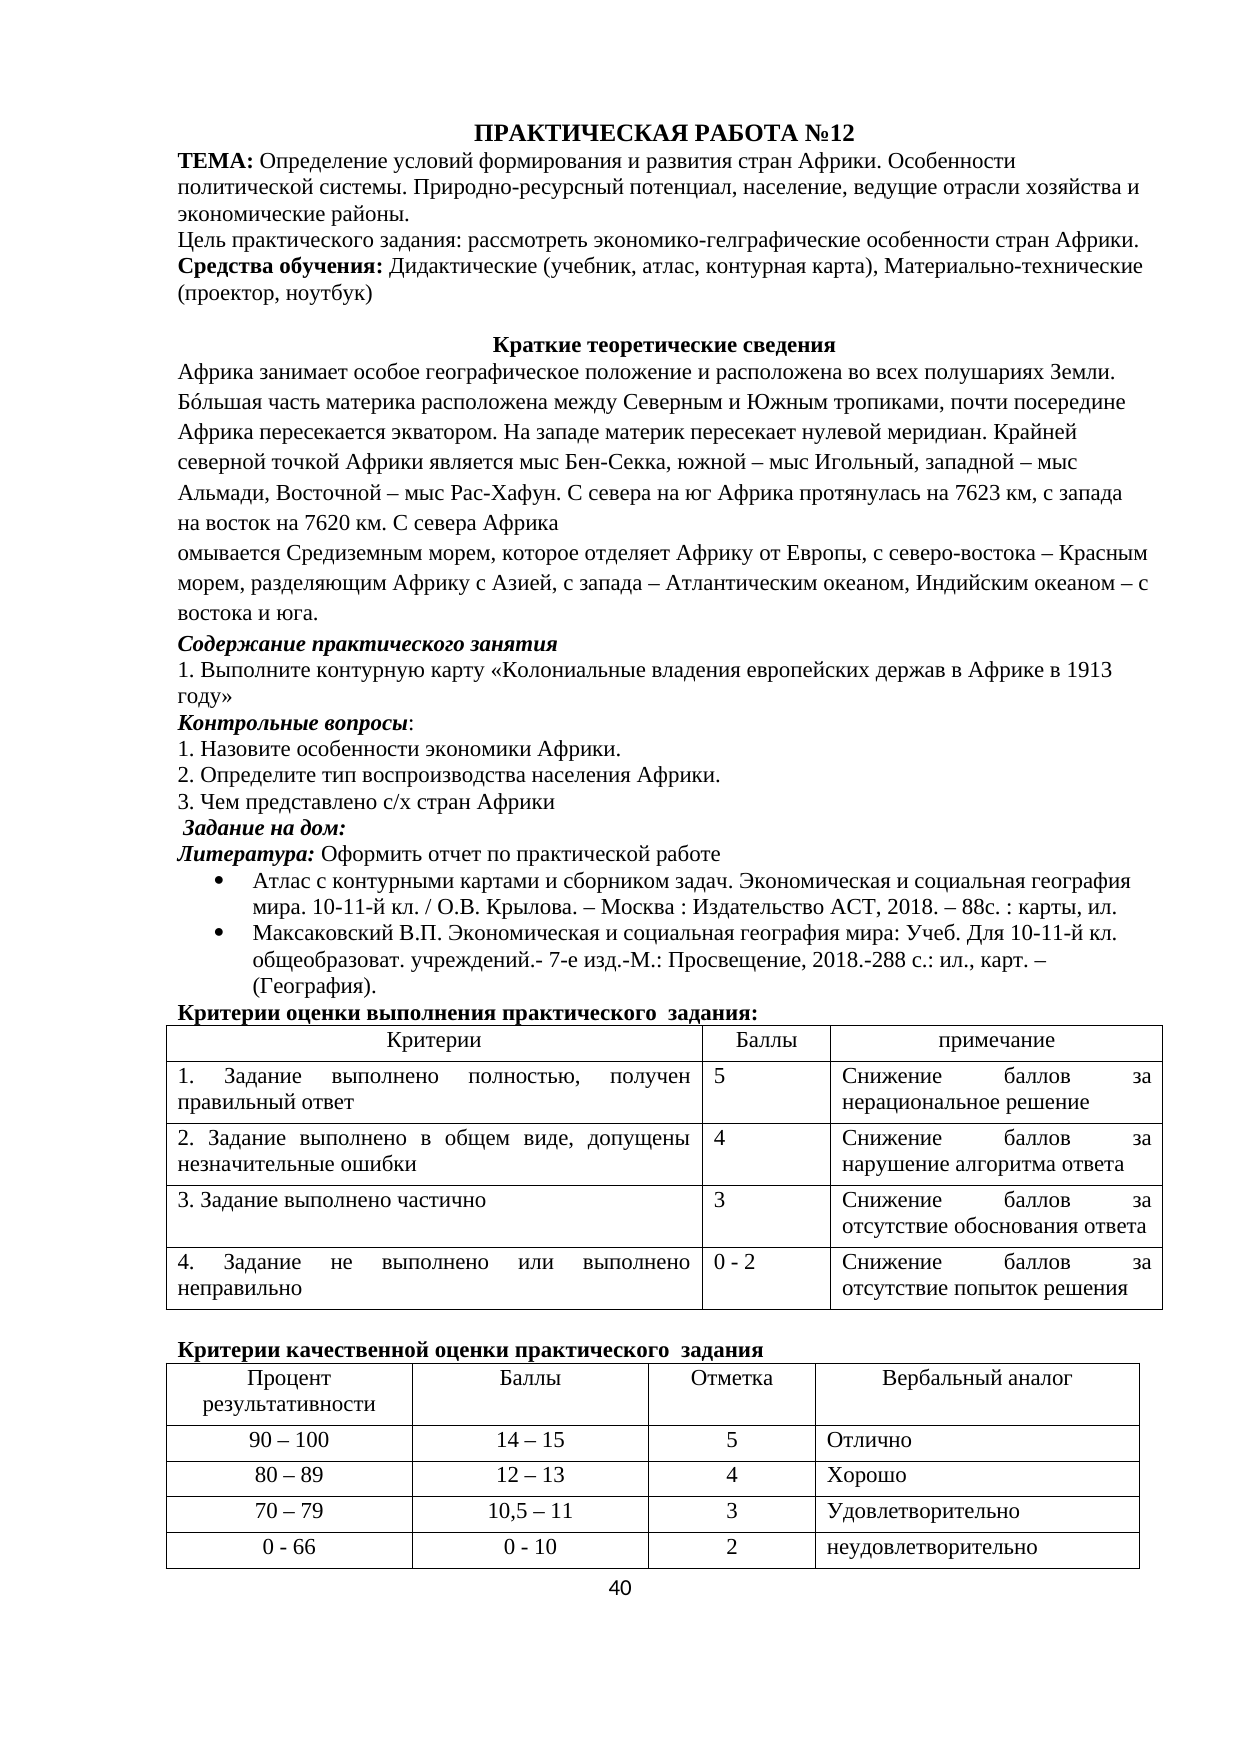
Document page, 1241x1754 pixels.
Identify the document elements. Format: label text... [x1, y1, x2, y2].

table_cell 4 [703, 1124, 830, 1185]
table_cell 3. Задание выполнено частично [167, 1186, 702, 1247]
table_cell 2. Задание выполнено в общем виде, допущены незначительные ошибки [167, 1124, 702, 1185]
table_header Отметка [649, 1364, 815, 1425]
text ТЕМА: Определение условий формирования и развития стран Африки. Особенности политической системы. Природно-ресурсный потенциал, население, ведущие отрасли хозяйства и экономические районы. [177, 147, 1152, 226]
table_cell 0 - 66 [167, 1533, 412, 1568]
table_cell 5 [649, 1426, 815, 1461]
text Критерии качественной оценки практического задания [177, 1336, 1152, 1363]
table_header примечание [831, 1026, 1162, 1061]
table_cell Снижение баллов за нерациональное решение [831, 1062, 1162, 1123]
text Краткие теоретические сведения [177, 331, 1152, 358]
table_header Вербальный аналог [816, 1364, 1139, 1425]
table_cell 10,5 – 11 [413, 1497, 648, 1532]
table_cell Снижение баллов за нарушение алгоритма ответа [831, 1124, 1162, 1185]
list Атлас с контурными картами и сборником задач. Экономическая и социальная география мира. 10-11-й кл. / О.В. Крылова. – Москва : Издательство АСТ, 2018. – 88с. : карты, ил. [215, 867, 1152, 919]
table_cell 80 – 89 [167, 1462, 412, 1496]
table_cell 0 - 2 [703, 1248, 830, 1309]
table_cell 3 [649, 1497, 815, 1532]
table_cell Отлично [816, 1426, 1139, 1461]
text Африка занимает особое географическое положение и расположена во всех полушариях Земли. Бóльшая часть материка расположена между Северным и Южным тропиками, почти посередине Африка пересекается экватором. На западе материк пересекает нулевой меридиан. Крайней северной точкой Африки является мыс Бен-Секка, южной – мыс Игольный, западной – мыс Альмади, Восточной – мыс Рас-Хафун. С севера на юг Африка протянулась на 7623 км, с запада на восток на 7620 км. С севера Африка [177, 358, 1152, 535]
table_cell 14 – 15 [413, 1426, 648, 1461]
text Критерии оценки выполнения практического задания: [177, 998, 1152, 1025]
text ПРАКТИЧЕСКАЯ РАБОТА №12 [177, 118, 1152, 147]
text омывается Средиземным морем, которое отделяет Африку от Европы, с северо-востока – Красным морем, разделяющим Африку с Азией, с запада – Атлантическим океаном, Индийским океаном – с востока и юга. [177, 539, 1152, 626]
text 3. Чем представлено с/х стран Африки [177, 788, 1152, 814]
table_cell Снижение баллов за отсутствие попыток решения [831, 1248, 1162, 1309]
text Средства обучения: Дидактические (учебник, атлас, контурная карта), Материально-технические (проектор, ноутбук) [177, 252, 1152, 305]
table_cell неудовлетворительно [816, 1533, 1139, 1568]
table_header Баллы [413, 1364, 648, 1425]
table_header Критерии [167, 1026, 702, 1061]
table_cell 2 [649, 1533, 815, 1568]
text 1. Выполните контурную карту «Колониальные владения европейских держав в Африке в 1913 году» [177, 656, 1152, 709]
table_cell Удовлетворительно [816, 1497, 1139, 1532]
table_header Процент результативности [167, 1364, 412, 1425]
text 2. Определите тип воспроизводства населения Африки. [177, 761, 1152, 788]
table_cell 70 – 79 [167, 1497, 412, 1532]
text Литература: Оформить отчет по практической работе [177, 840, 1152, 867]
text Контрольные вопросы: [177, 709, 1152, 735]
table_cell Хорошо [816, 1462, 1139, 1496]
table_cell 4. Задание не выполнено или выполнено неправильно [167, 1248, 702, 1309]
list Максаковский В.П. Экономическая и социальная география мира: Учеб. Для 10-11-й кл. общеобразоват. учреждений.- 7-е изд.-М.: Просвещение, 2018.-288 с.: ил., карт. – (География). [215, 919, 1152, 998]
table_cell Снижение баллов за отсутствие обоснования ответа [831, 1186, 1162, 1247]
table_cell 3 [703, 1186, 830, 1247]
table_cell 5 [703, 1062, 830, 1123]
text Задание на дом: [177, 814, 1152, 840]
text 1. Назовите особенности экономики Африки. [177, 735, 1152, 761]
table_header Баллы [703, 1026, 830, 1061]
table_cell 1. Задание выполнено полностью, получен правильный ответ [167, 1062, 702, 1123]
table_cell 12 – 13 [413, 1462, 648, 1496]
table_cell 90 – 100 [167, 1426, 412, 1461]
text Содержание практического занятия [177, 629, 1152, 656]
table_cell 0 - 10 [413, 1533, 648, 1568]
text Цель практического задания: рассмотреть экономико-гелграфические особенности стран Африки. [177, 226, 1152, 252]
table_cell 4 [649, 1462, 815, 1496]
